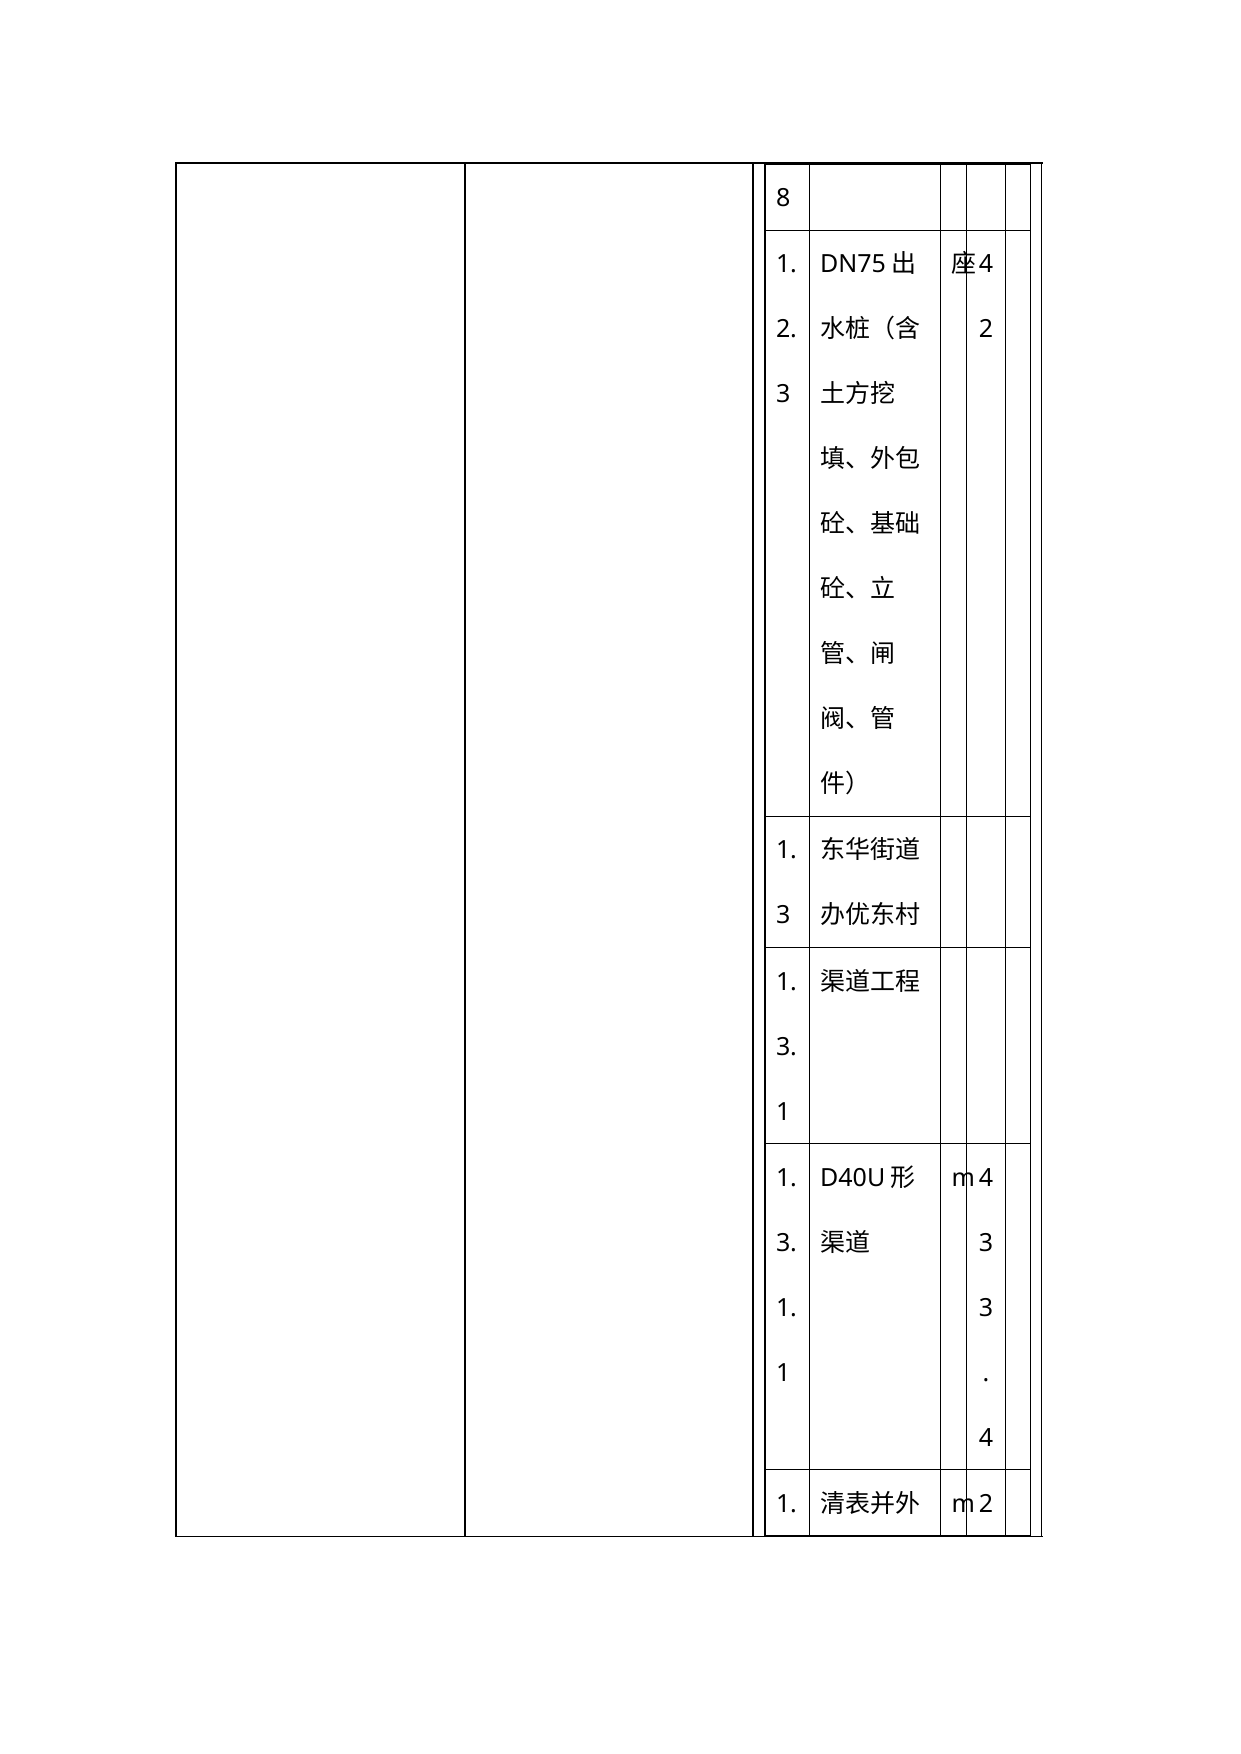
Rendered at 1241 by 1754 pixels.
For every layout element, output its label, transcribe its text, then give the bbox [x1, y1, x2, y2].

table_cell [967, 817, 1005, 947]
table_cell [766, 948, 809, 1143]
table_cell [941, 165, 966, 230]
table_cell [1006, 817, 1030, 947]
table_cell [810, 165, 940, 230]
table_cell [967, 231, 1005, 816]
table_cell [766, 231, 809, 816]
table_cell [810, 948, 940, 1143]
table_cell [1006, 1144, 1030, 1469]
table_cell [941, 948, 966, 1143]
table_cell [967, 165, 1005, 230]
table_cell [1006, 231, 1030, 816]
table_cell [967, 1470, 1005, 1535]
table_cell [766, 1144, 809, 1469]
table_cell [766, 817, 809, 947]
table_cell [466, 164, 752, 1536]
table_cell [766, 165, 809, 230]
table_cell 1 [177, 164, 464, 1536]
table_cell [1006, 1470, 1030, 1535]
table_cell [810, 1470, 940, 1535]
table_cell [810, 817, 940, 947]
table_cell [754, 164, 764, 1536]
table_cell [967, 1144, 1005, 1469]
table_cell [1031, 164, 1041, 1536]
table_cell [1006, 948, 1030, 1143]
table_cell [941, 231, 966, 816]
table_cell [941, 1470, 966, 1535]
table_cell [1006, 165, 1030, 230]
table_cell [810, 1144, 940, 1469]
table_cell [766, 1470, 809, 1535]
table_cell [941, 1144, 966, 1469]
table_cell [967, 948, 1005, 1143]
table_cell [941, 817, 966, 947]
